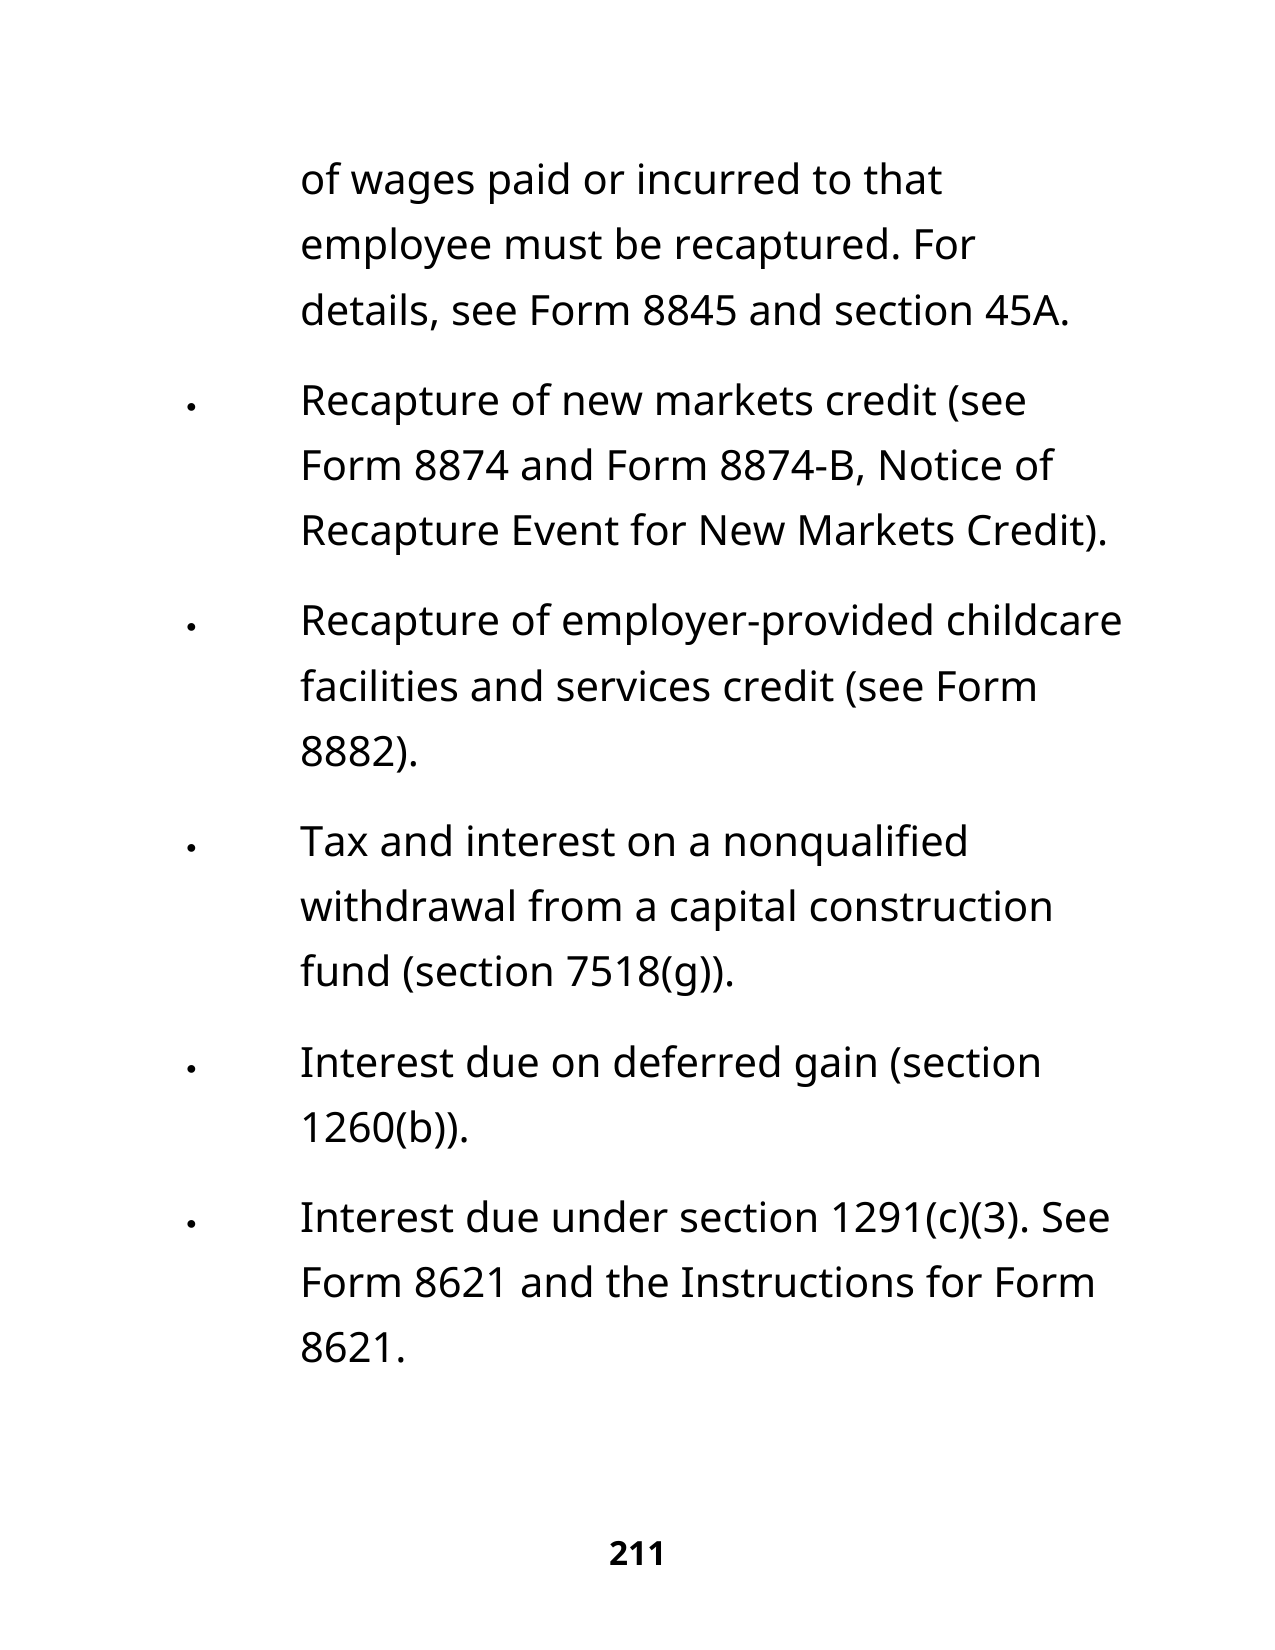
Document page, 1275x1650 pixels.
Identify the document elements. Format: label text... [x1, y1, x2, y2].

text Recapture of employer-provided childcare facilities and services credit (see Form 8882). [187, 591, 1125, 778]
text Interest due on deferred gain (section 1260(b)). [187, 1032, 1125, 1154]
text Recapture of new markets credit (see Form 8874 and Form 8874-B, Notice of Recapture Event for New Markets Credit). [187, 371, 1125, 558]
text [187, 150, 1125, 337]
text Interest due under section 1291(c)(3). See Form 8621 and the Instructions for Form 8621. [187, 1188, 1125, 1375]
text Tax and interest on a nonqualified withdrawal from a capital construction fund (section 7518(g)). [187, 812, 1125, 999]
